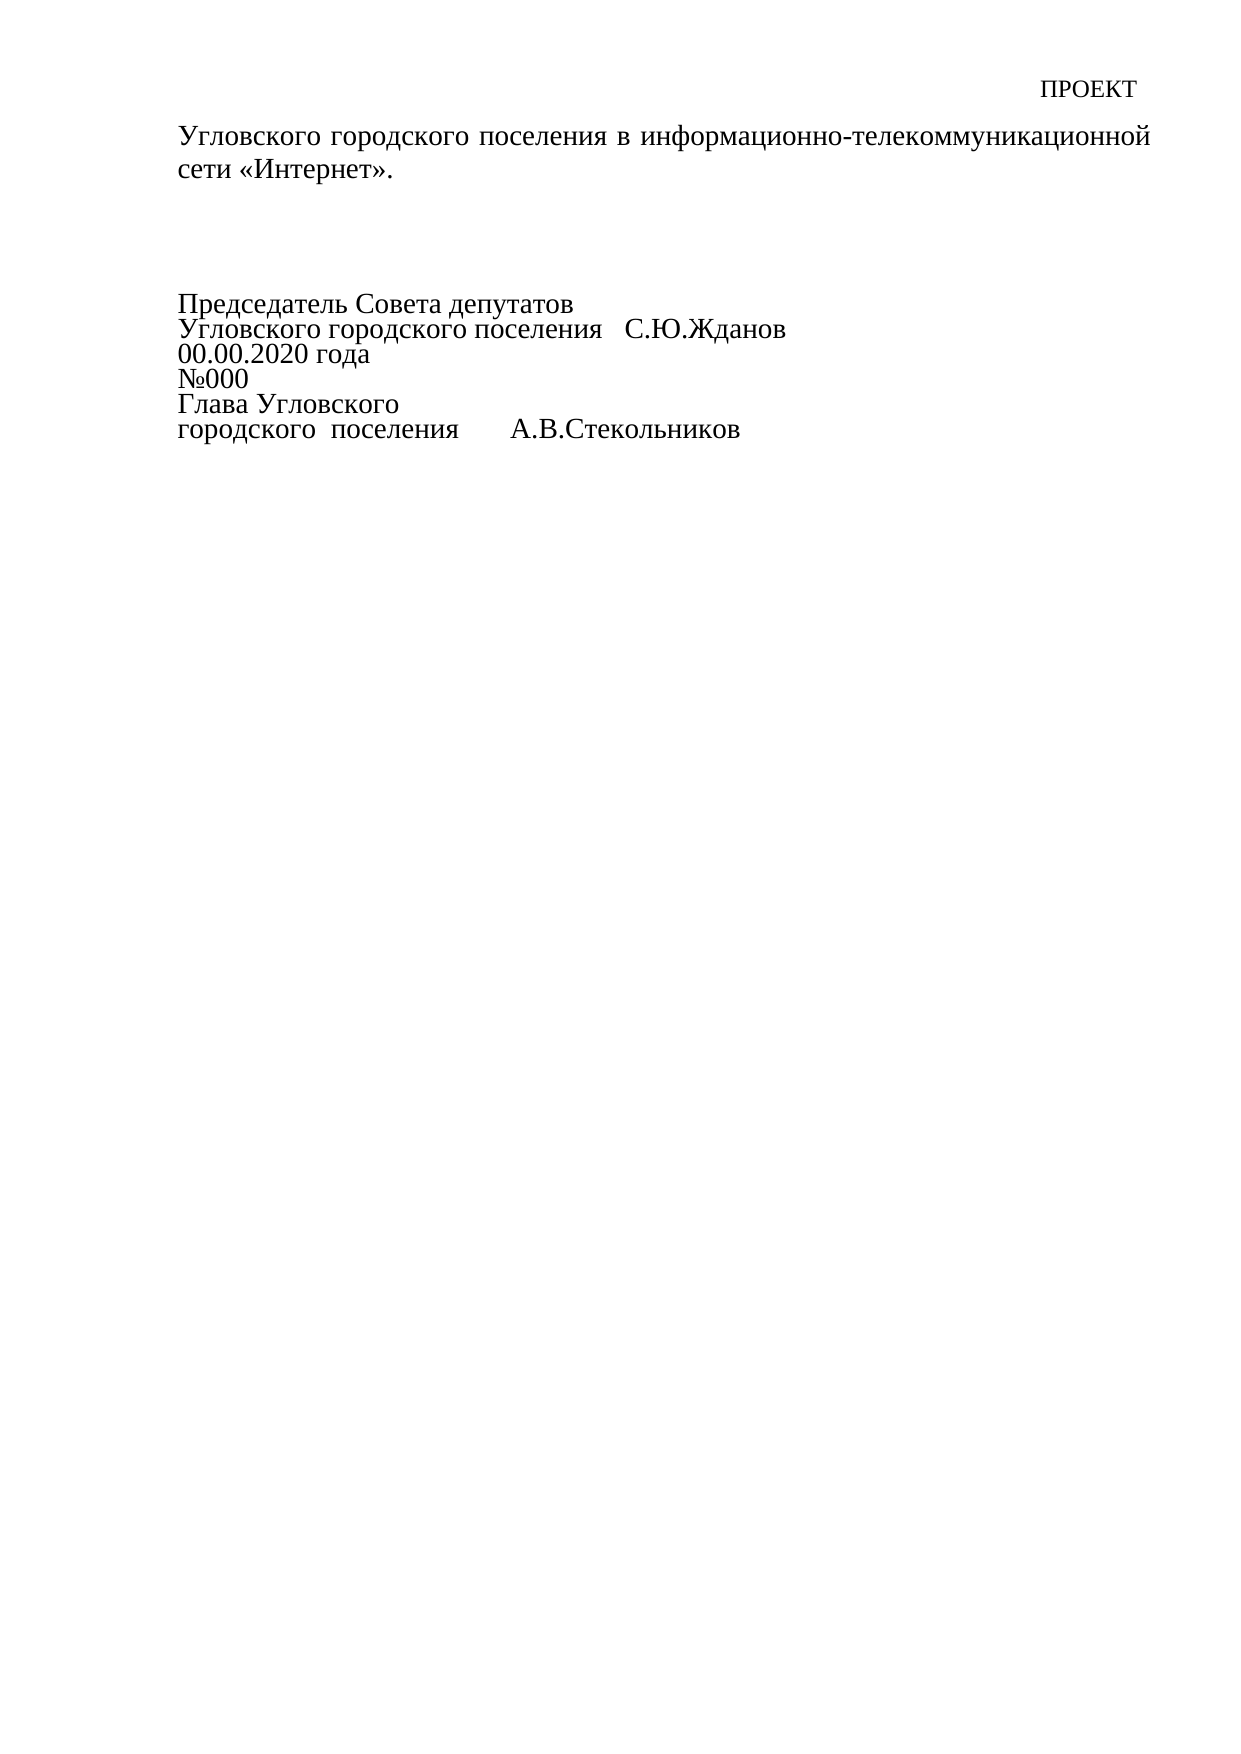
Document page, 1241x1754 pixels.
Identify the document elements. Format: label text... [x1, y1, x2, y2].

text городского поселения А.В.Стекольников [177, 419, 1152, 444]
text Угловского городского поселения С.Ю.Жданов [706, 319, 1152, 344]
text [177, 118, 1152, 185]
text Председатель Совета депутатов [177, 294, 1152, 319]
text Глава Угловского [177, 394, 1152, 419]
text 00.00.2020 года [177, 344, 1152, 369]
text Угловского городского поселения С.Ю.Жданов [177, 319, 714, 344]
text №000 [177, 369, 1152, 394]
